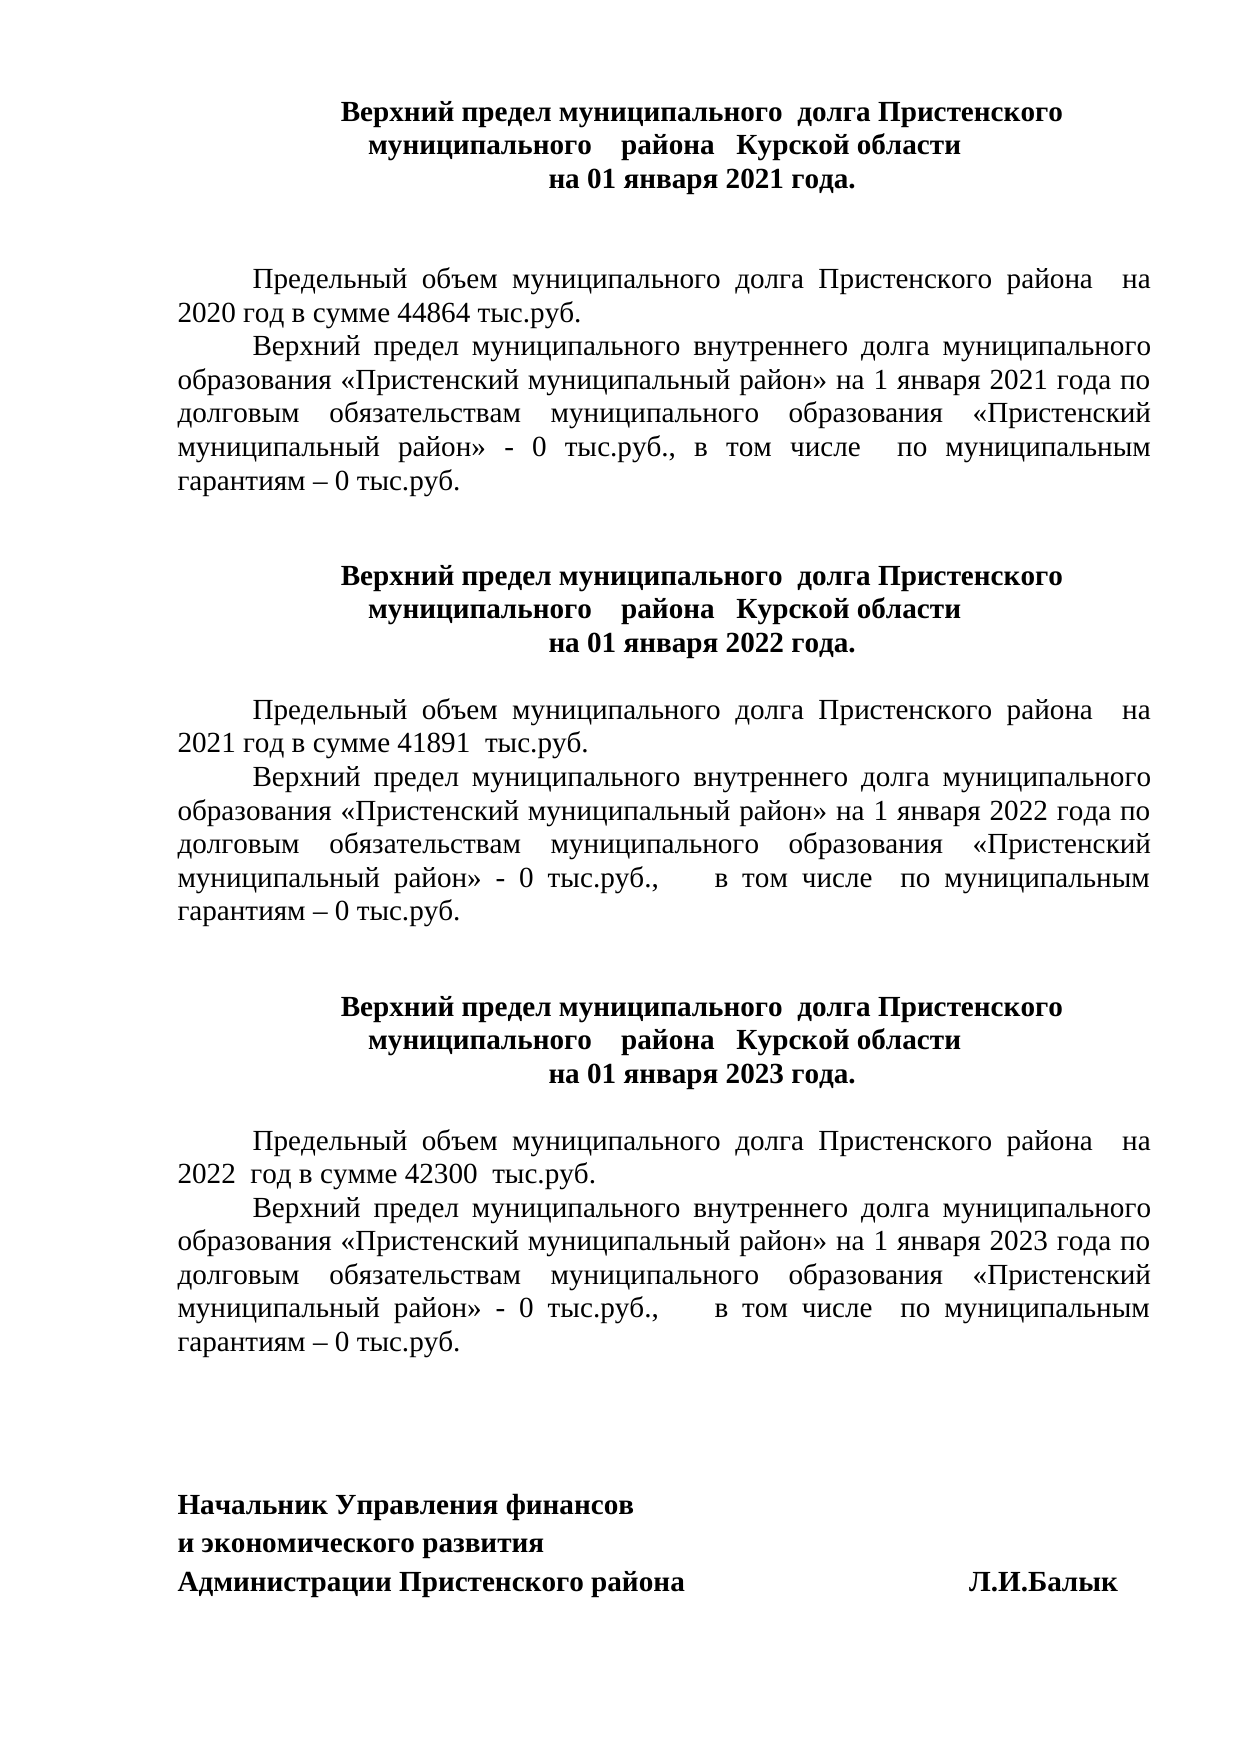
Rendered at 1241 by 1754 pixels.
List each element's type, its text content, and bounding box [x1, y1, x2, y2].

text Начальник Управления финансов [177, 1487, 1152, 1521]
text Предельный объем муниципального долга Пристенского района на 2021 год в сумме 41891 тыс.руб. [177, 692, 1152, 759]
text на 01 января 2023 года. [177, 1056, 1152, 1089]
text на 01 января 2022 года. [177, 625, 1152, 658]
text на 01 января 2021 года. [177, 161, 1152, 194]
text Верхний предел муниципального долга Пристенского муниципального района Курской области [177, 989, 1152, 1056]
text Предельный объем муниципального долга Пристенского района на 2022 год в сумме 42300 тыс.руб. [177, 1123, 1152, 1190]
text Верхний предел муниципального долга Пристенского муниципального района Курской области [177, 94, 1152, 161]
text Верхний предел муниципального долга Пристенского муниципального района Курской области [177, 558, 1152, 625]
text Верхний предел муниципального внутреннего долга муниципального образования «Пристенский муниципальный район» на 1 января 2023 года по долговым обязательствам муниципального образования «Пристенский муниципальный район» - 0 тыс.руб., в том числе по муниципальным гарантиям – 0 тыс.руб. [177, 1190, 1152, 1358]
text и экономического развития [177, 1526, 1152, 1559]
text Администрации Пристенского района Л.И.Балык [177, 1564, 1152, 1598]
text Верхний предел муниципального внутреннего долга муниципального образования «Пристенский муниципальный район» на 1 января 2022 года по долговым обязательствам муниципального образования «Пристенский муниципальный район» - 0 тыс.руб., в том числе по муниципальным гарантиям – 0 тыс.руб. [177, 759, 1152, 927]
text Предельный объем муниципального долга Пристенского района на 2020 год в сумме 44864 тыс.руб. [177, 261, 1152, 328]
text Верхний предел муниципального внутреннего долга муниципального образования «Пристенский муниципальный район» на 1 января 2021 года по долговым обязательствам муниципального образования «Пристенский муниципальный район» - 0 тыс.руб., в том числе по муниципальным гарантиям – 0 тыс.руб. [177, 328, 1152, 496]
